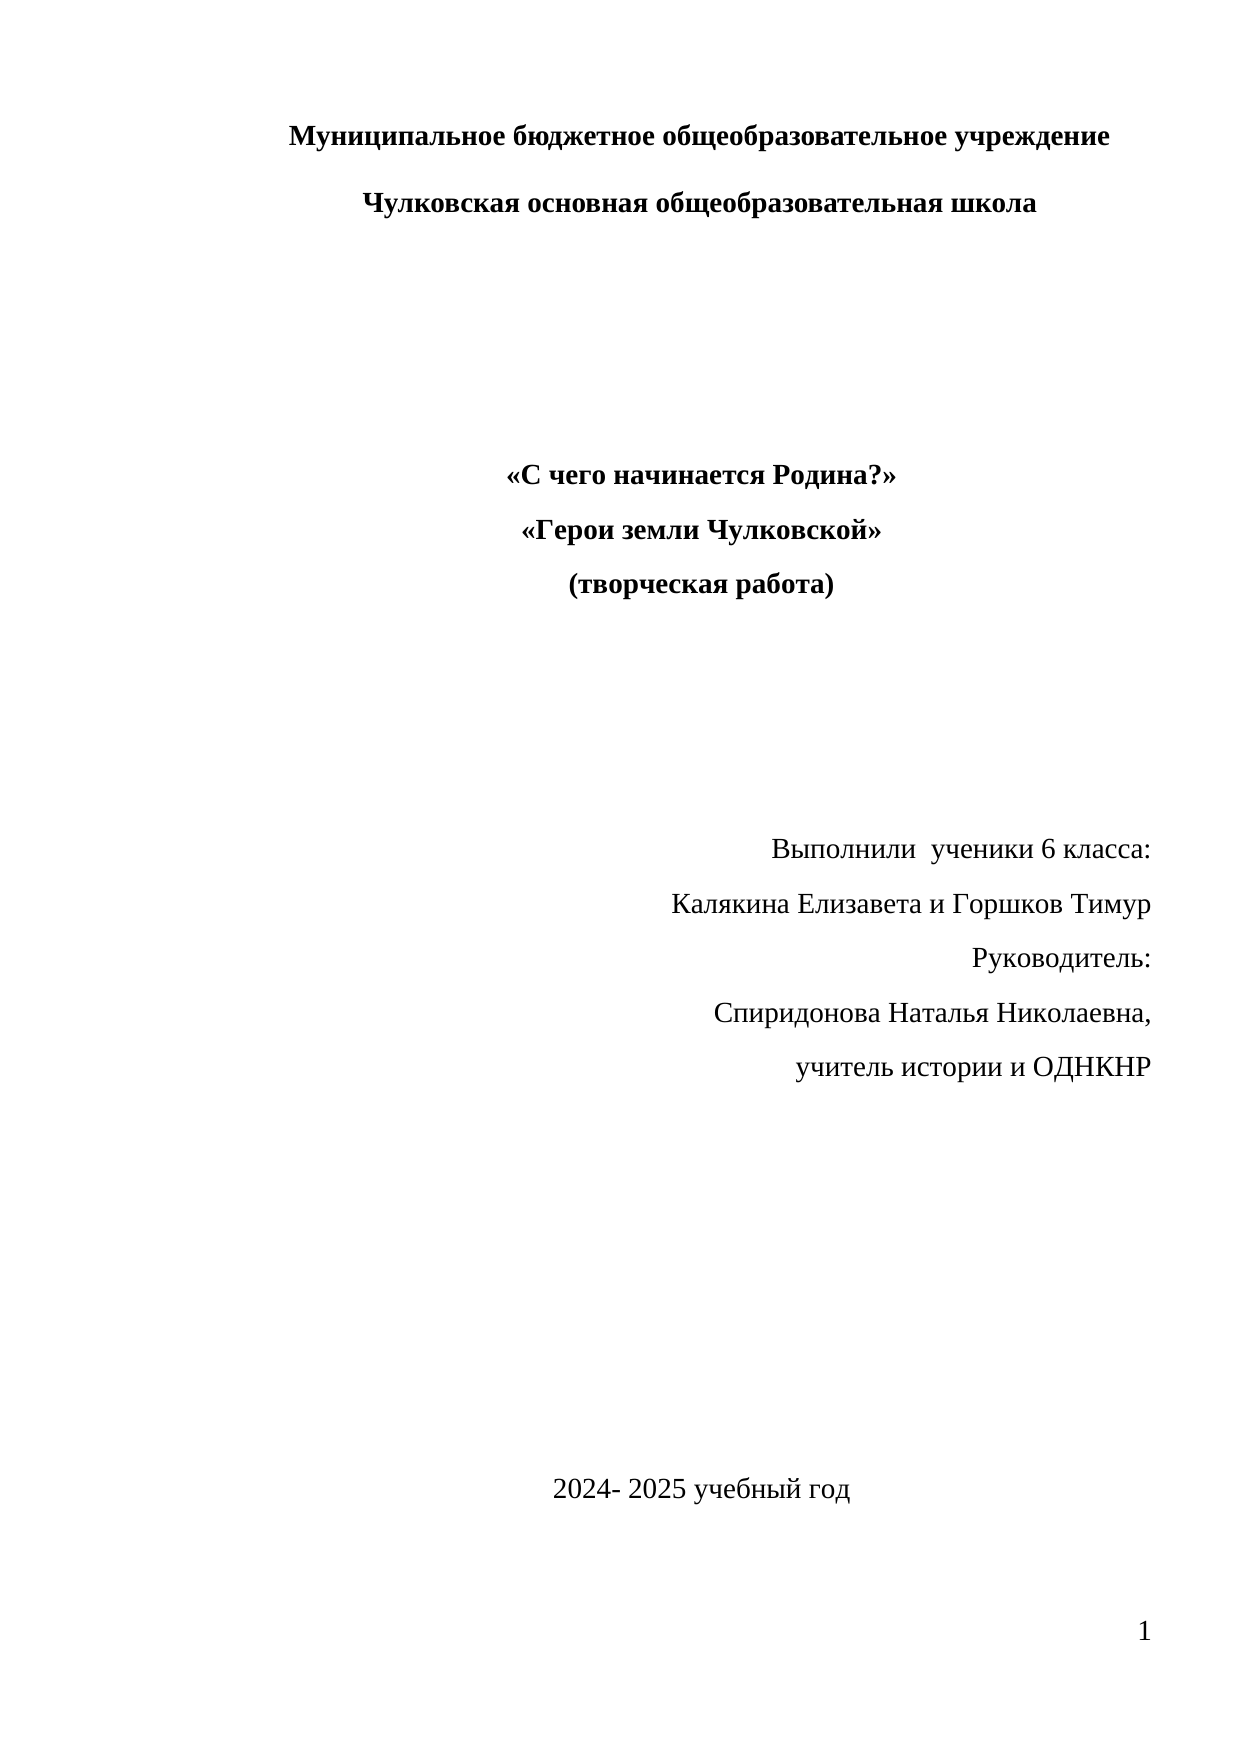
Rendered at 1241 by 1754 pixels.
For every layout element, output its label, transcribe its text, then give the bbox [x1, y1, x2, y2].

text Руководитель: [177, 940, 1152, 974]
text учитель истории и ОДНКНР [177, 1049, 1152, 1083]
text 2024- 2025 учебный год [177, 1471, 1152, 1505]
text «Герои земли Чулковской» [177, 512, 1152, 545]
text Муниципальное бюджетное общеобразовательное учреждение [177, 118, 1148, 152]
text (творческая работа) [177, 566, 1152, 600]
text Выполнили ученики 6 класса: [177, 832, 1152, 865]
text Спиридонова Наталья Николаевна, [177, 995, 1152, 1028]
text Калякина Елизавета и Горшков Тимур [177, 886, 1152, 919]
text «С чего начинается Родина?» [177, 457, 1152, 491]
text Чулковская основная общеобразовательная школа [177, 185, 1148, 219]
